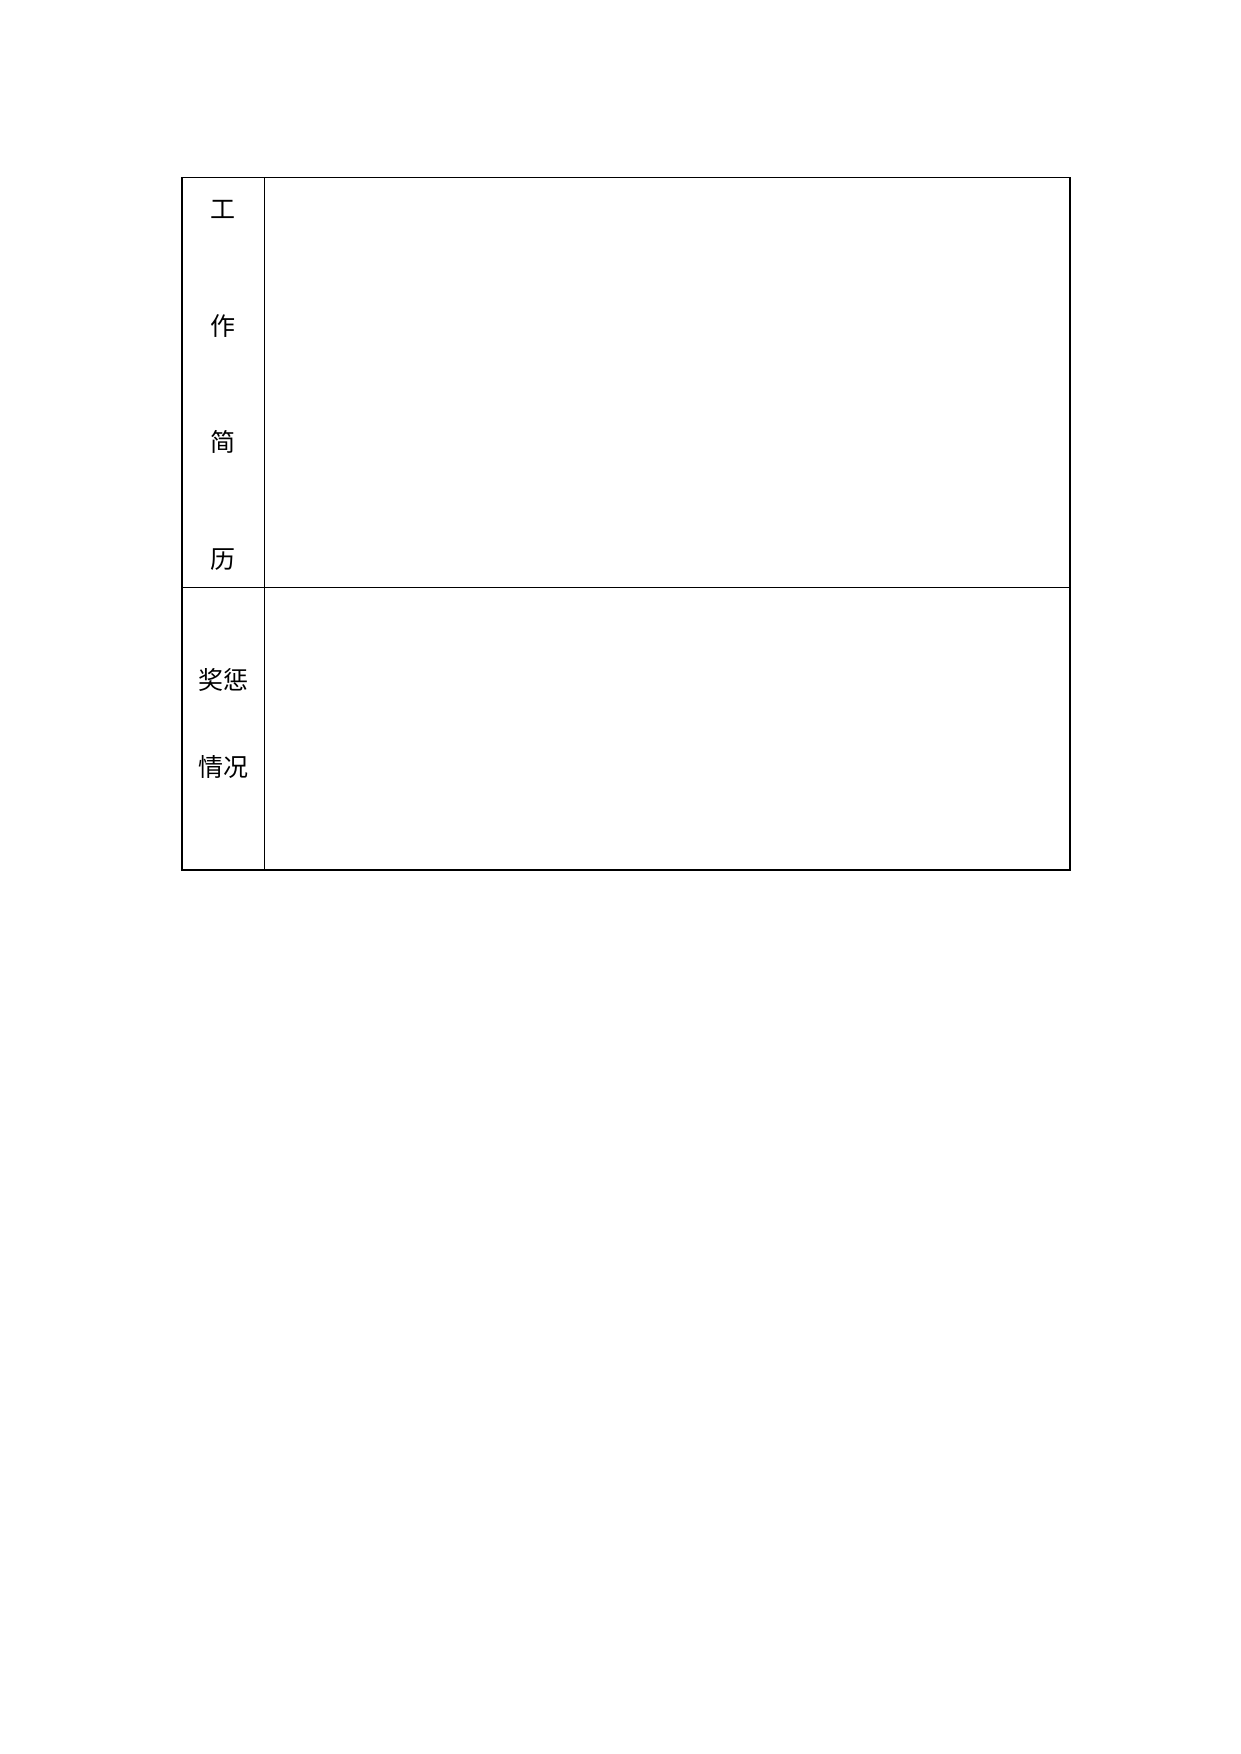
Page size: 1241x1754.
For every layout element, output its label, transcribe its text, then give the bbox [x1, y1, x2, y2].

table_cell 工 作 简 历 [183, 178, 264, 587]
table_cell 奖惩情况 [183, 588, 264, 869]
table_cell [265, 588, 1069, 869]
table_cell [265, 178, 1069, 587]
